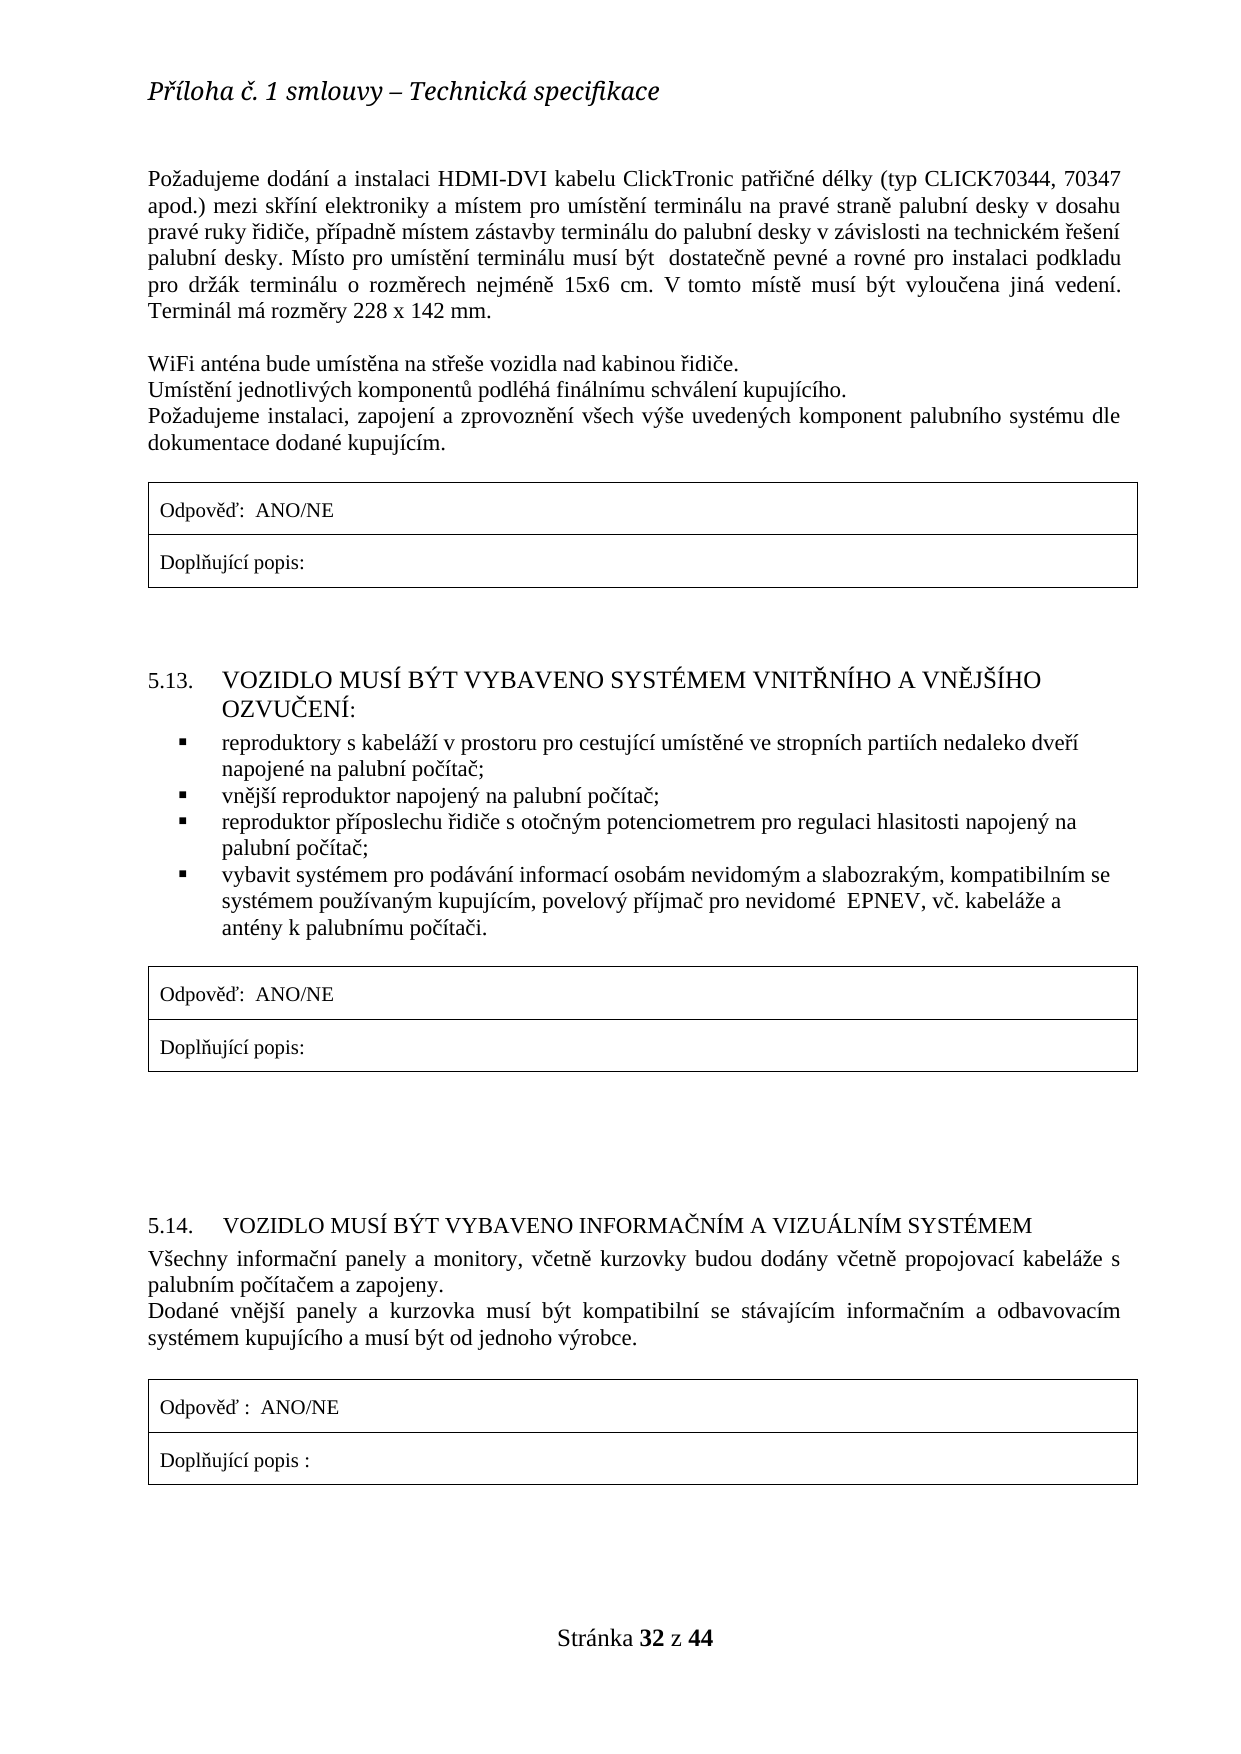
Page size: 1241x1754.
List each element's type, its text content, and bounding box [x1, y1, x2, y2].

text WiFi anténa bude umístěna na střeše vozidla nad kabinou řidiče. [148, 350, 1122, 376]
text Požadujeme instalaci, zapojení a zprovoznění všech výše uvedených komponent palubního systému dle dokumentace dodané kupujícím. [148, 402, 1122, 455]
table_header Odpověď: ANO/NE [149, 483, 1137, 534]
subtitle vozidlo musí být vybaveno informačním a vizuálním systémem [148, 1212, 1122, 1239]
text Dodané vnější panely a kurzovka musí být kompatibilní se stávajícím informačním a odbavovacím systémem kupujícího a musí být od jednoho výrobce. [148, 1298, 1122, 1350]
table_header Odpověď: ANO/NE [149, 967, 1137, 1019]
subtitle Vozidlo musí být vybaveno systémem vnitřního a vnějšího ozvučení: [148, 665, 1122, 723]
text Požadujeme dodání a instalaci HDMI-DVI kabelu ClickTronic patřičné délky (typ CLICK70344, 70347 apod.) mezi skříní elektroniky a místem pro umístění terminálu na pravé straně palubní desky v dosahu pravé ruky řidiče, případně místem zástavby terminálu do palubní desky v závislosti na technickém řešení palubní desky. Místo pro umístění terminálu musí být dostatečně pevné a rovné pro instalaci podkladu pro držák terminálu o rozměrech nejméně 15x6 cm. V tomto místě musí být vyloučena jiná vedení. Terminál má rozměry 228 x 142 mm. [148, 165, 1122, 323]
list reproduktor příposlechu řidiče s otočným potenciometrem pro regulaci hlasitosti napojený na palubní počítač; [177, 808, 1122, 861]
table_cell Doplňující popis: [149, 535, 1137, 587]
list vnější reproduktor napojený na palubní počítač; [177, 782, 1122, 808]
text Všechny informační panely a monitory, včetně kurzovky budou dodány včetně propojovací kabeláže s palubním počítačem a zapojeny. [148, 1245, 1122, 1298]
list reproduktory s kabeláží v prostoru pro cestující umístěné ve stropních partiích nedaleko dveří napojené na palubní počítač; [177, 729, 1122, 782]
list vybavit systémem pro podávání informací osobám nevidomým a slabozrakým, kompatibilním se systémem používaným kupujícím, povelový příjmač pro nevidomé EPNEV, vč. kabeláže a antény k palubnímu počítači. [177, 861, 1122, 940]
table_header Odpověď : ANO/NE [149, 1380, 1137, 1432]
table_cell Doplňující popis: [149, 1020, 1137, 1071]
text Umístění jednotlivých komponentů podléhá finálnímu schválení kupujícího. [148, 376, 1122, 402]
table_cell Doplňující popis : [149, 1433, 1137, 1484]
